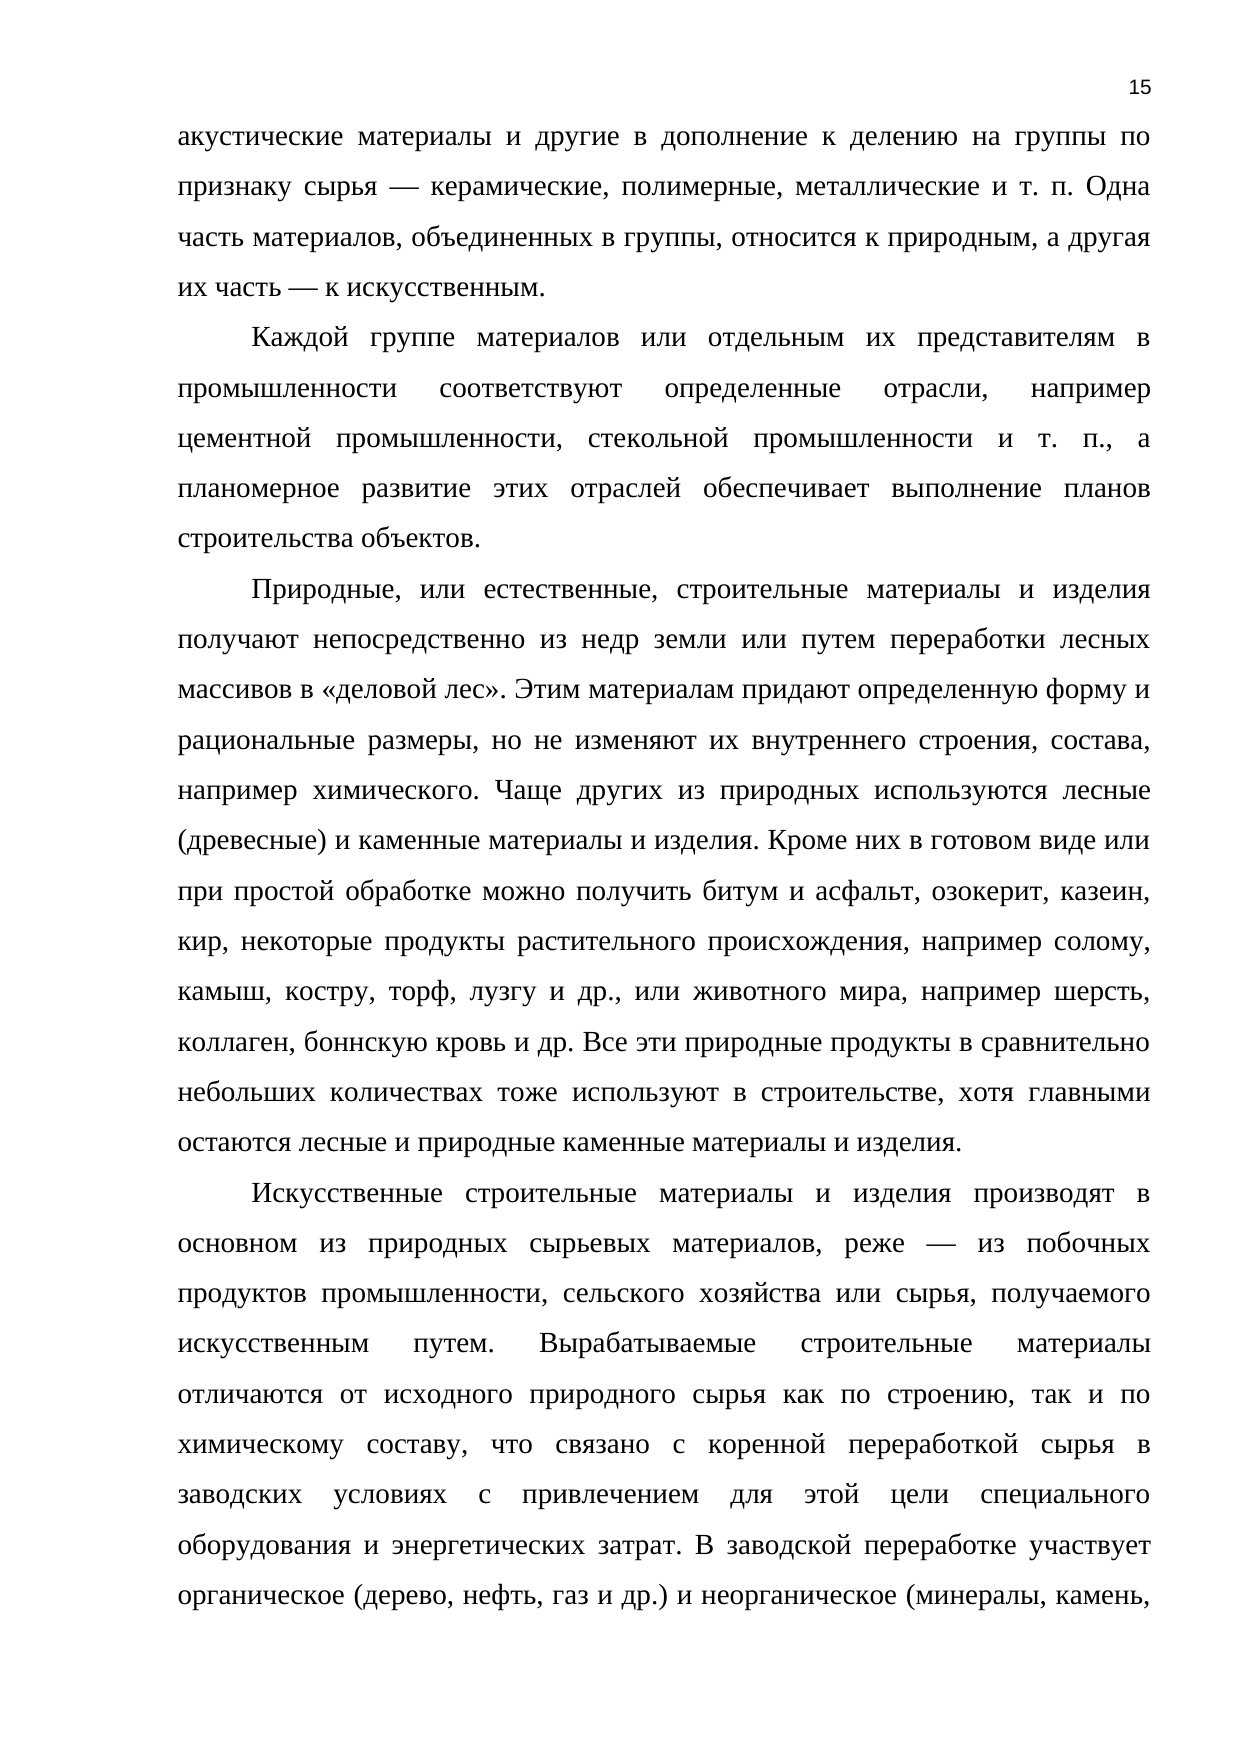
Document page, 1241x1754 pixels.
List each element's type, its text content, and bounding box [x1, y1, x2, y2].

text Природные, или естественные, строительные материалы и изделия получают непосредственно из недр земли или путем переработки лесных массивов в «деловой лес». Этим материалам придают определенную форму и рациональные размеры, но не изменяют их внутреннего строения, состава, например химического. Чаще других из природных используются лесные (древесные) и каменные материалы и изделия. Кроме них в готовом виде или при простой обработке можно получить битум и асфальт, озокерит, казеин, кир, некоторые продукты растительного происхождения, например солому, камыш, костру, торф, лузгу и др., или животного мира, например шерсть, коллаген, боннскую кровь и др. Все эти природные продукты в сравнительно небольших количествах тоже используют в строительстве, хотя главными остаются лесные и природные каменные материалы и изделия. [177, 571, 1152, 1158]
text Каждой группе материалов или отдельным их представителям в промышленности соответствуют определенные отрасли, например цементной промышленности, стекольной промышленности и т. п., а планомерное развитие этих отраслей обеспечивает выполнение планов строительства объектов. [177, 319, 1152, 554]
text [177, 1175, 1152, 1611]
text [177, 118, 1152, 303]
